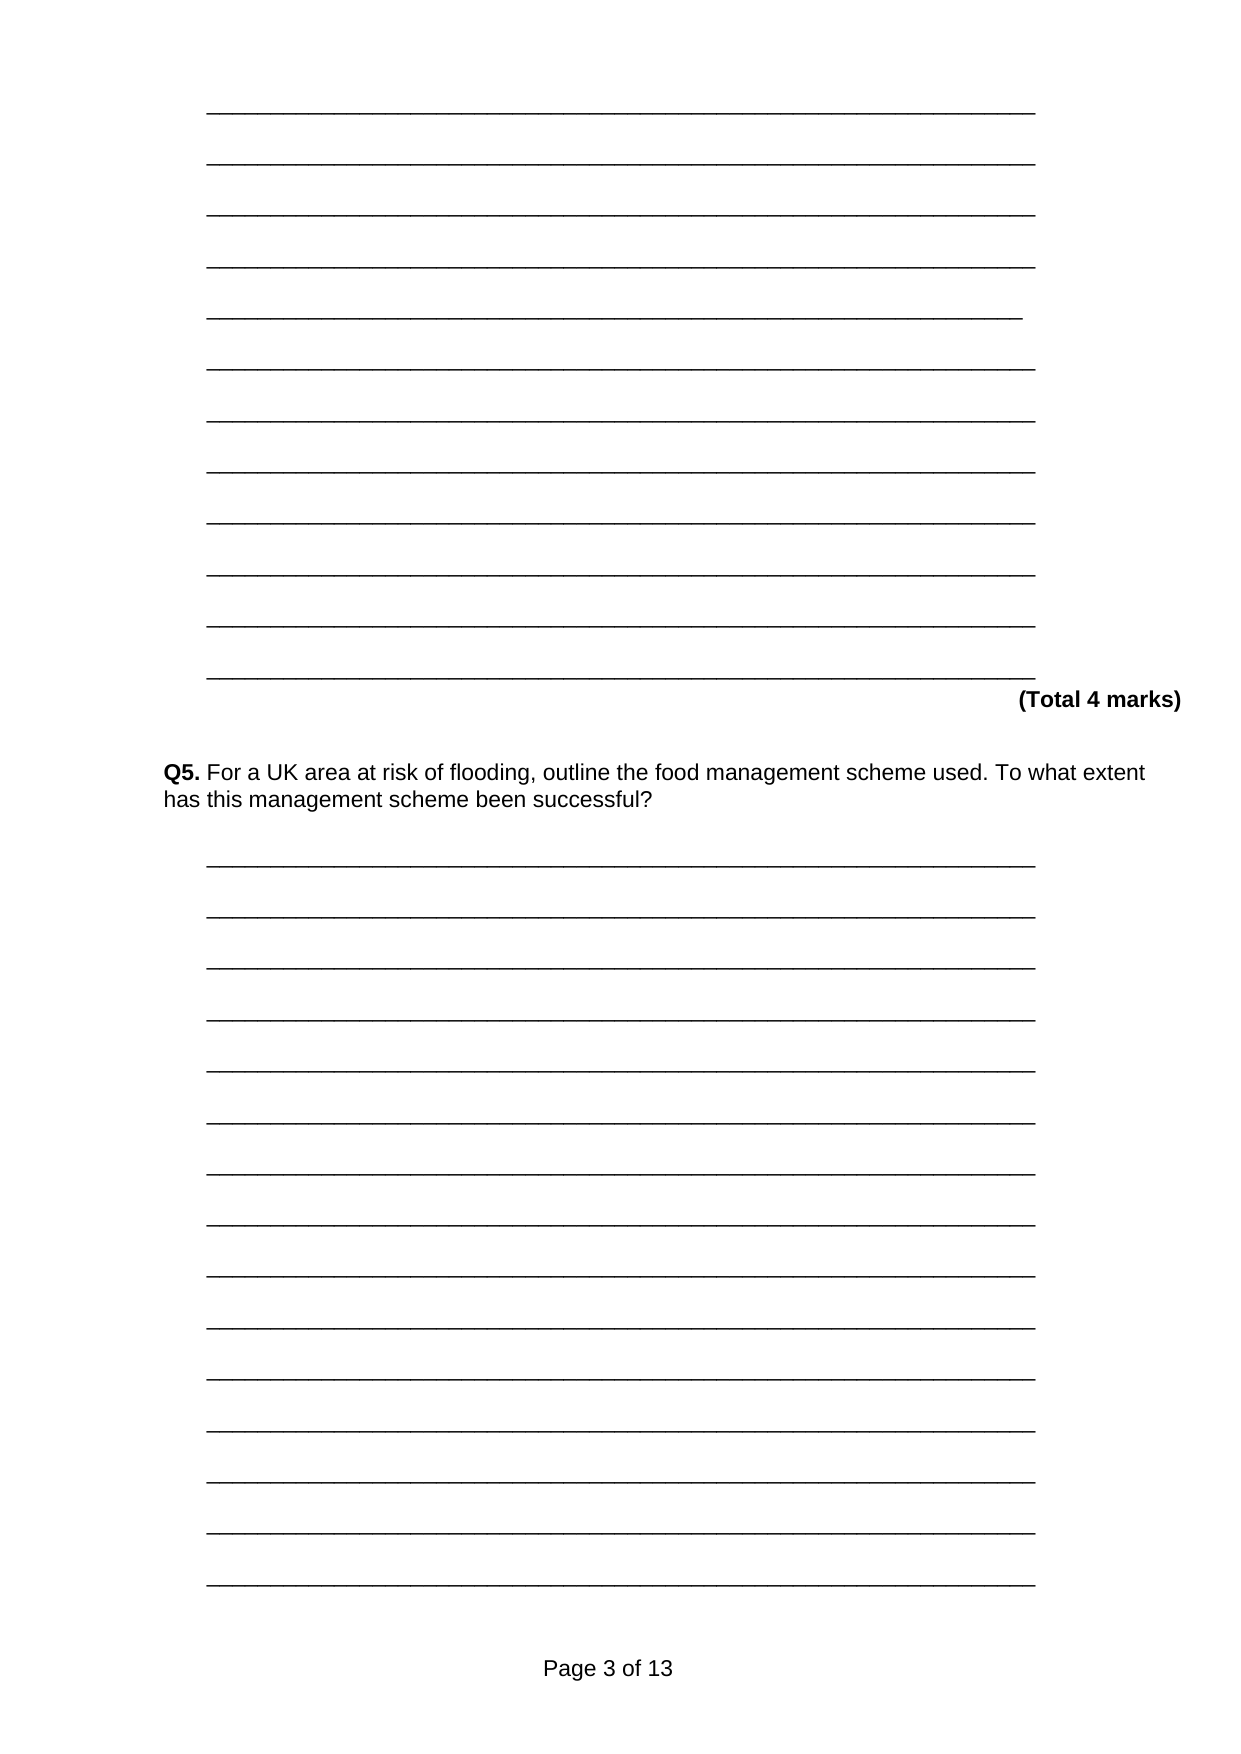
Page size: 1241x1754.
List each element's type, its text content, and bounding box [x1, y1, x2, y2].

text _________________________________________________________________ [207, 551, 1122, 577]
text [207, 1458, 1122, 1484]
text _________________________________________________________________ [207, 1201, 1122, 1227]
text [207, 1561, 1122, 1587]
text _________________________________________________________________ [207, 653, 1122, 680]
text ________________________________________________________________ [207, 294, 1122, 320]
text (Total 4 marks) [148, 686, 1181, 712]
text _________________________________________________________________ [207, 893, 1122, 919]
text _________________________________________________________________ [207, 1098, 1122, 1125]
text _________________________________________________________________ [207, 996, 1122, 1022]
text _________________________________________________________________ [207, 1150, 1122, 1176]
text _________________________________________________________________ [207, 1304, 1122, 1330]
text Q5. For a UK area at risk of flooding, outline the food management scheme used. To what extent has this management scheme been successful? [163, 759, 1176, 812]
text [207, 1509, 1122, 1536]
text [207, 191, 1122, 218]
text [207, 243, 1122, 269]
text _________________________________________________________________ [207, 1355, 1122, 1382]
text _________________________________________________________________ [207, 944, 1122, 971]
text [207, 88, 1122, 115]
text _________________________________________________________________ [207, 602, 1122, 628]
text _________________________________________________________________ [207, 345, 1122, 372]
text _________________________________________________________________ [207, 1407, 1122, 1433]
text _________________________________________________________________ [207, 499, 1122, 526]
text _________________________________________________________________ [207, 397, 1122, 423]
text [207, 140, 1122, 166]
text _________________________________________________________________ [207, 1252, 1122, 1279]
text _________________________________________________________________ [207, 1047, 1122, 1073]
text _________________________________________________________________ [207, 842, 1122, 868]
text _________________________________________________________________ [207, 448, 1122, 474]
